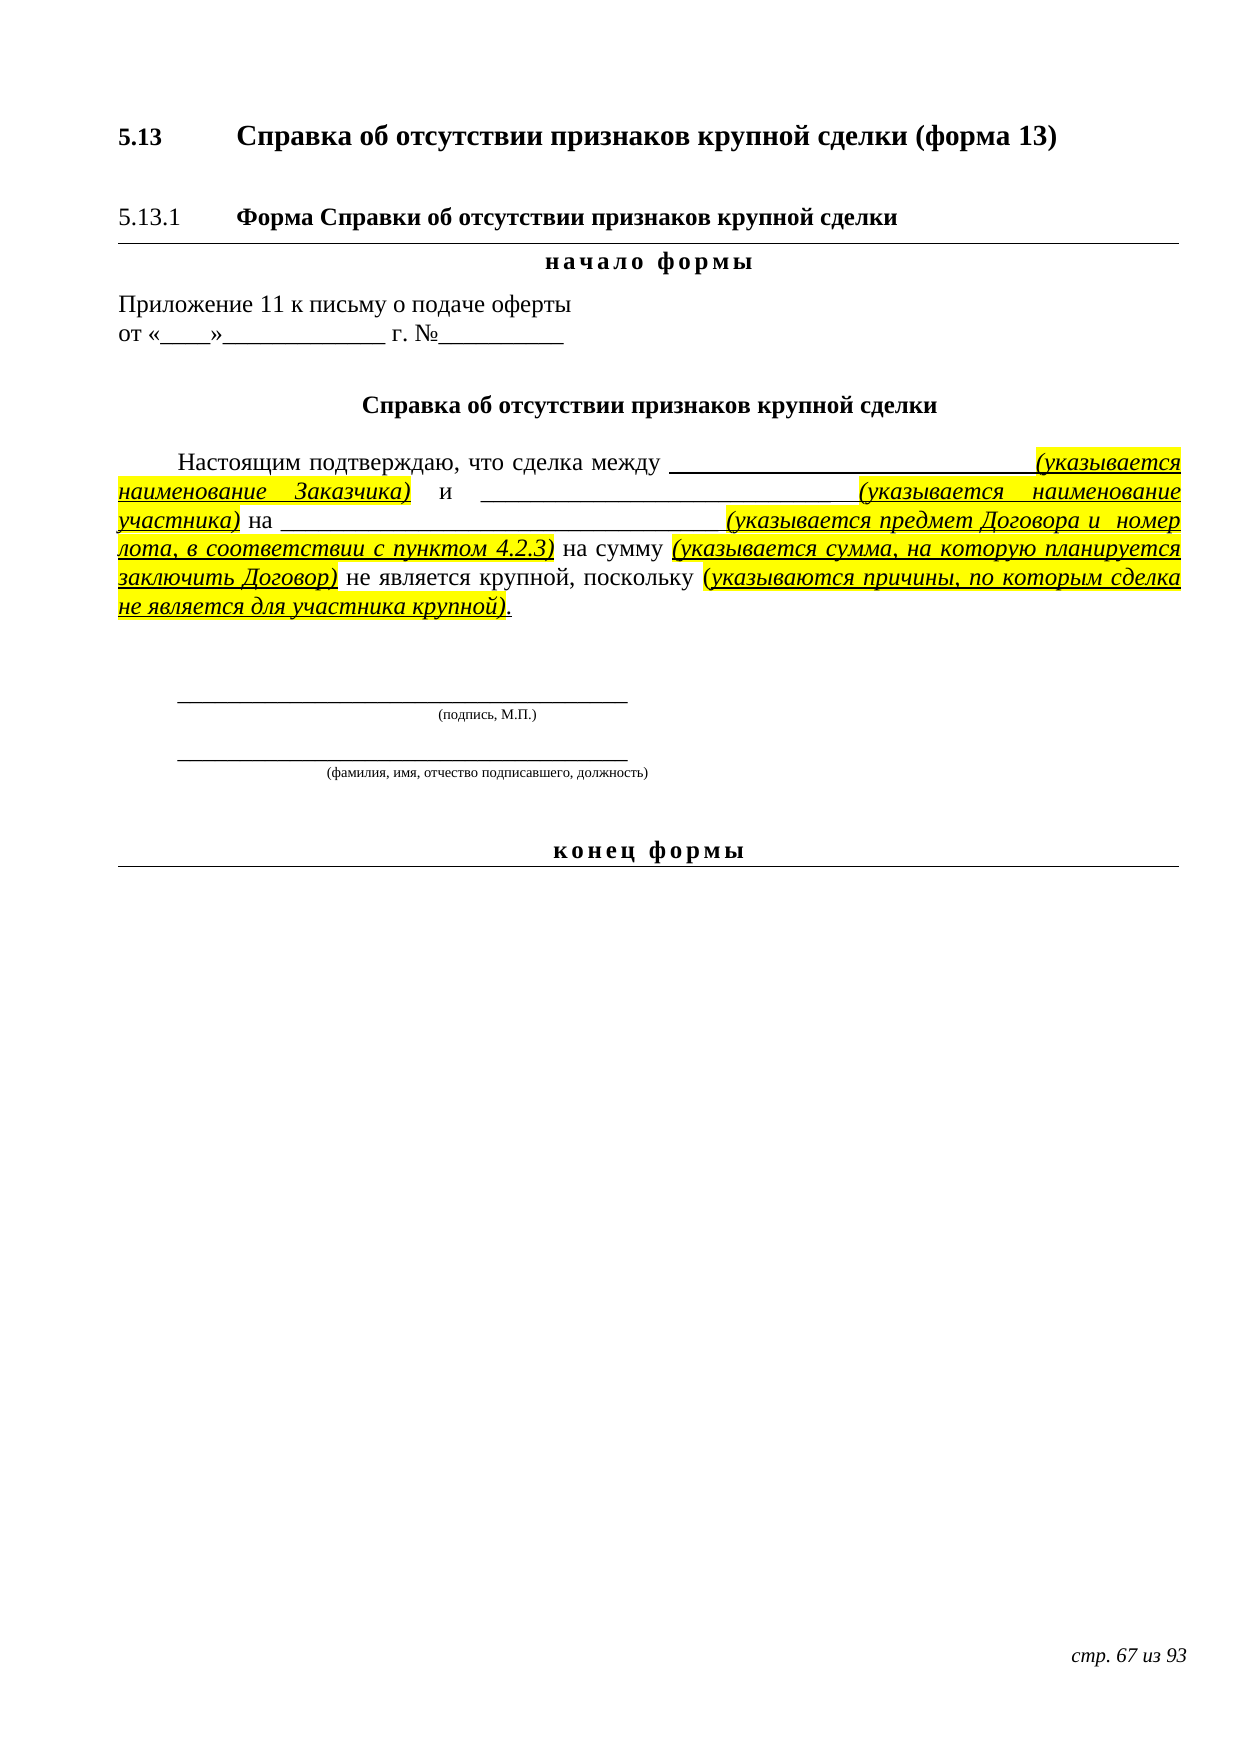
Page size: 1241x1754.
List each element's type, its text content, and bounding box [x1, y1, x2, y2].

text конец формы [118, 835, 1179, 866]
list Форма Справки об отсутствии признаков крупной сделки [118, 202, 1181, 230]
text Справка об отсутствии признаков крупной сделки [118, 390, 1181, 418]
subtitle Справка об отсутствии признаков крупной сделки (форма 13) [118, 118, 1181, 152]
text ____________________________________ [118, 677, 1181, 706]
text Настоящим подтверждаю, что сделка между ____________________________ (указывается наименование Заказчика) и ____________________________ (указывается наименование участника) на ___________________________________ (указывается предмет Договора и номер лота, в соответствии с пунктом 4.2.3) на сумму (указывается сумма, на которую планируется заключить Договор) не является крупной, поскольку (указываются причины, по которым сделка не является для участника крупной). [118, 447, 1181, 620]
text начало формы [118, 244, 1179, 275]
text (фамилия, имя, отчество подписавшего, должность) [118, 763, 797, 792]
text (подпись, М.П.) [118, 706, 797, 735]
text Приложение 11 к письму о подаче оферты от «____»_____________ г. №__________ [118, 289, 1181, 347]
text ____________________________________ [118, 735, 1181, 763]
